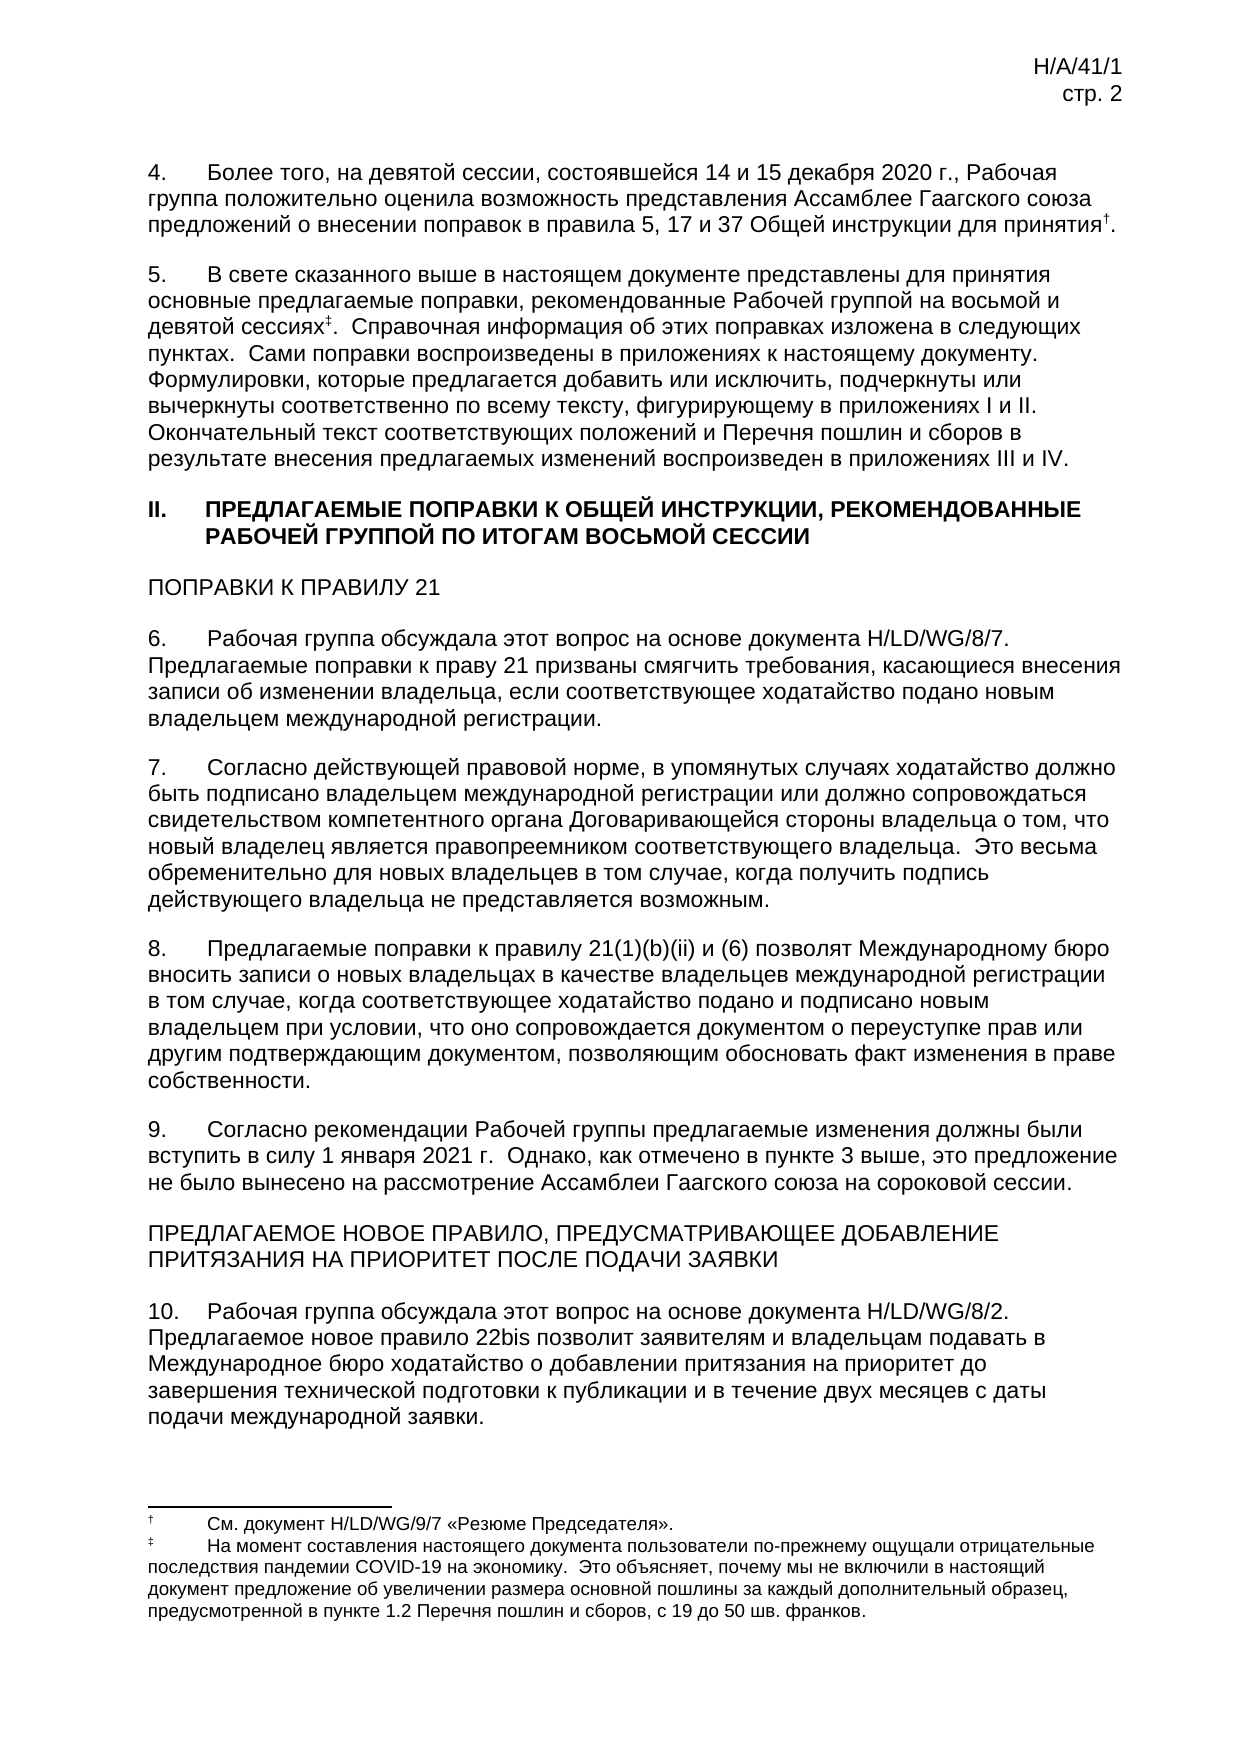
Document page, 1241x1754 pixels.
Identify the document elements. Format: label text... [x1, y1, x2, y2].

subtitle ПРЕДЛАГАЕМОЕ НОВОЕ ПРАВИЛО, ПРЕДУСМАТРИВАЮЩЕЕ ДОБАВЛЕНИЕ ПРИТЯЗАНИЯ НА ПРИОРИТЕТ ПОСЛЕ ПОДАЧИ ЗАЯВКИ [148, 1220, 1122, 1273]
text Предлагаемые поправки к правилу 21(1)(b)(ii) и (6) позволят Международному бюро вносить записи о новых владельцах в качестве владельцев международной регистрации в том случае, когда соответствующее ходатайство подано и подписано новым владельцем при условии, что оно сопровождается документом о переуступке прав или другим подтверждающим документом, позволяющим обосновать факт изменения в праве собственности. [148, 935, 1122, 1093]
text Согласно рекомендации Рабочей группы предлагаемые изменения должны были вступить в силу 1 января 2021 г. Однако, как отмечено в пункте 3 выше, это предложение не было вынесено на рассмотрение Ассамблеи Гаагского союза на сороковой сессии. [148, 1116, 1122, 1195]
text Рабочая группа обсуждала этот вопрос на основе документа H/LD/WG/8/7. Предлагаемые поправки к праву 21 призваны смягчить требования, касающиеся внесения записи об изменении владельца, если соответствующее ходатайство подано новым владельцем международной регистрации. [148, 625, 1122, 731]
text Более того, на девятой сессии, состоявшейся 14 и 15 декабря 2020 г., Рабочая группа положительно оценила возможность представления Ассамблее Гаагского союза предложений о внесении поправок в правила 5, 17 и 37 Общей инструкции для принятия. [148, 158, 1122, 238]
subtitle ПОПРАВКИ К ПРАВИЛУ 21 [148, 574, 1122, 600]
text Рабочая группа обсуждала этот вопрос на основе документа H/LD/WG/8/2. Предлагаемое новое правило 22bis позволит заявителям и владельцам подавать в Международное бюро ходатайство о добавлении притязания на приоритет до завершения технической подготовки к публикации и в течение двух месяцев с даты подачи международной заявки. [148, 1298, 1122, 1429]
subtitle II. ПРЕДЛАГАЕМЫЕ ПОПРАВКИ К ОБЩЕЙ ИНСТРУКЦИИ, рекомендованные рабочей группой по итогам восьмой сессии [148, 496, 1122, 549]
text В свете сказанного выше в настоящем документе представлены для принятия основные предлагаемые поправки, рекомендованные Рабочей группой на восьмой и девятой сессиях. Справочная информация об этих поправках изложена в следующих пунктах. Сами поправки воспроизведены в приложениях к настоящему документу. Формулировки, которые предлагается добавить или исключить, подчеркнуты или вычеркнуты соответственно по всему тексту, фигурирующему в приложениях I и II. Окончательный текст соответствующих положений и Перечня пошлин и сборов в результате внесения предлагаемых изменений воспроизведен в приложениях III и IV. [148, 261, 1122, 471]
text Согласно действующей правовой норме, в упомянутых случаях ходатайство должно быть подписано владельцем международной регистрации или должно сопровождаться свидетельством компетентного органа Договаривающейся стороны владельца о том, что новый владелец является правопреемником соответствующего владельца. Это весьма обременительно для новых владельцев в том случае, когда получить подпись действующего владельца не представляется возможным. [148, 754, 1122, 912]
